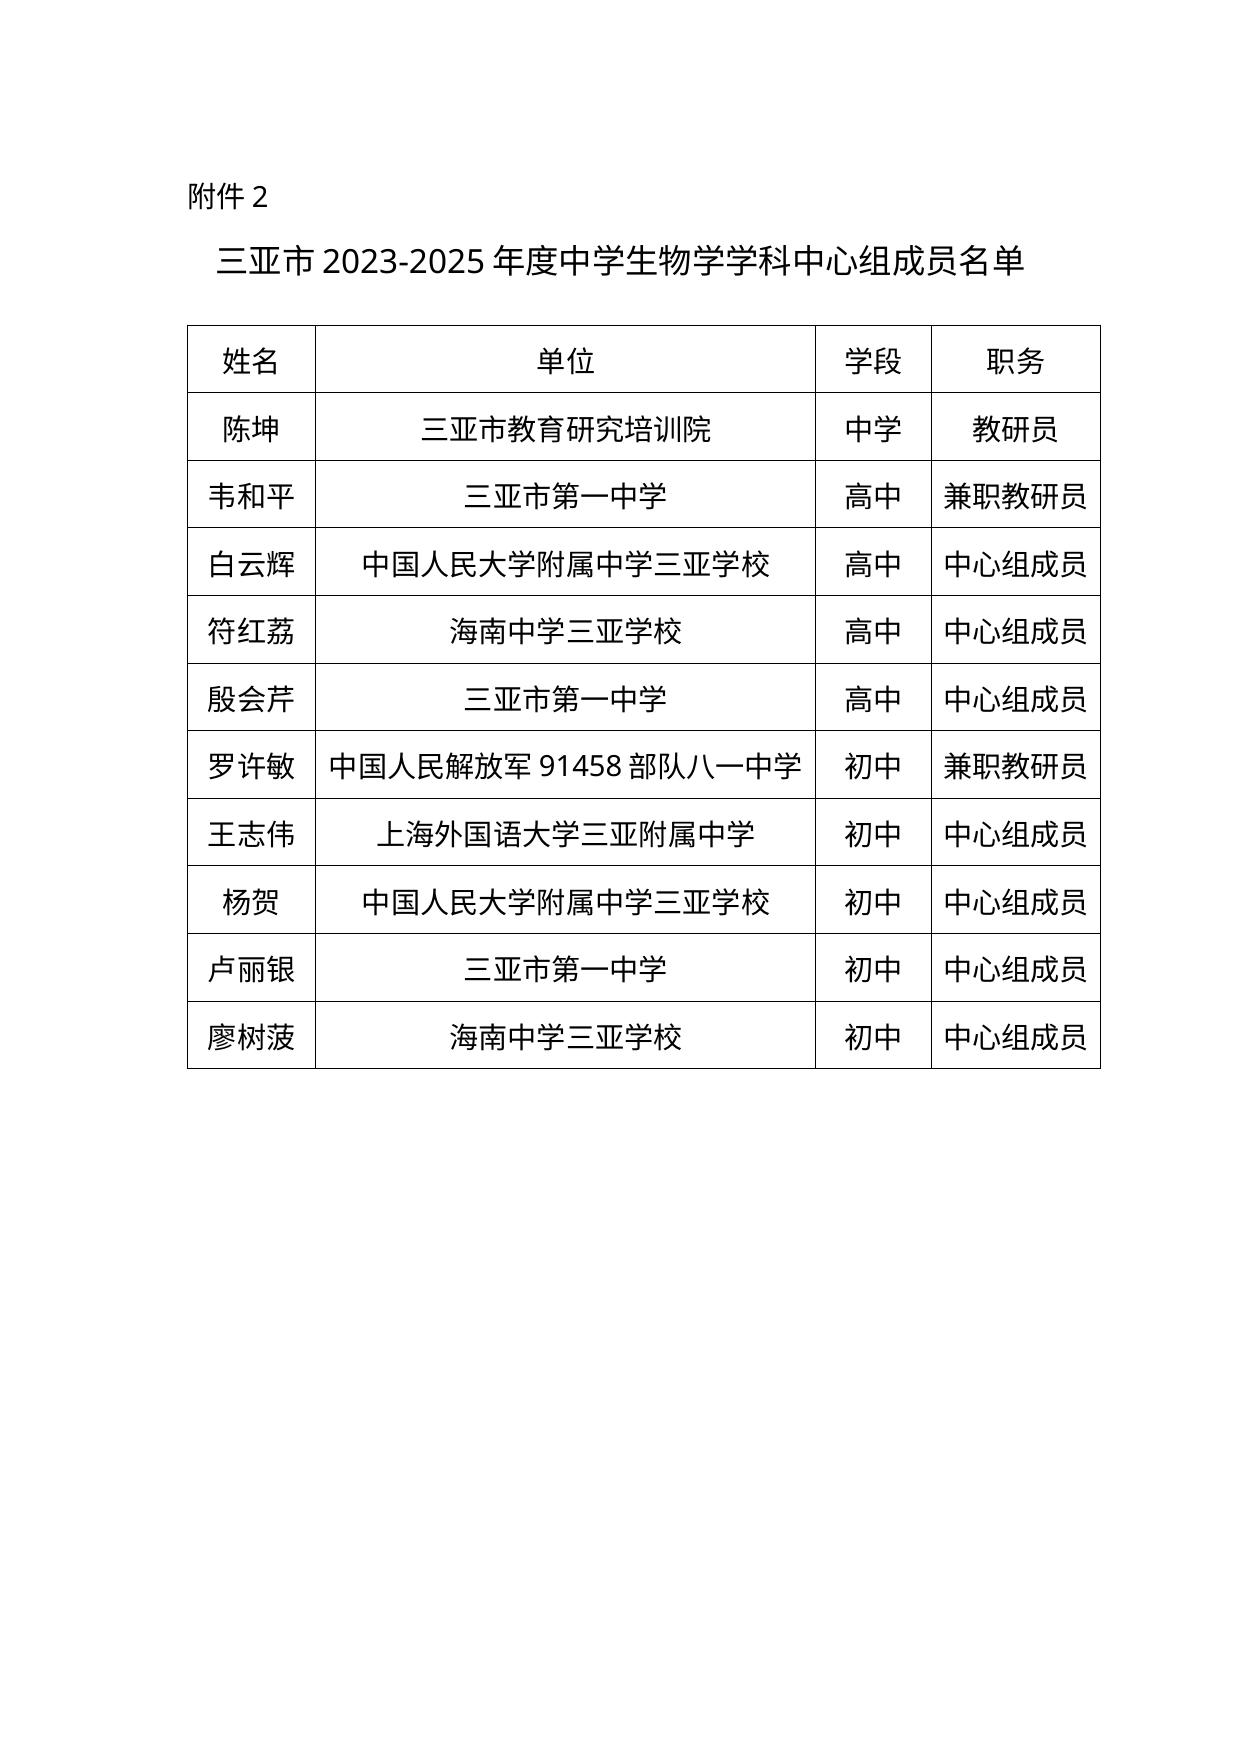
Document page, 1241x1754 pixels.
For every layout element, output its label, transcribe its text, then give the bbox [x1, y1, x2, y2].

table_cell 中心组成员 [932, 934, 1100, 1001]
table_cell 上海外国语大学三亚附属中学 [316, 799, 815, 865]
table_cell 海南中学三亚学校 [316, 1002, 815, 1068]
table_cell 中心组成员 [932, 596, 1100, 662]
table_cell 杨贺 [188, 866, 315, 933]
table_cell 王志伟 [188, 799, 315, 865]
table_cell 初中 [816, 1002, 931, 1068]
table_cell 三亚市第一中学 [316, 461, 815, 527]
table_cell 初中 [816, 866, 931, 933]
table_cell 殷会芹 [188, 664, 315, 730]
table_header 职务 [932, 326, 1100, 392]
table_cell 兼职教研员 [932, 461, 1100, 527]
table_cell 初中 [816, 799, 931, 865]
table_cell 廖树菠 [188, 1002, 315, 1068]
table_cell 三亚市教育研究培训院 [316, 393, 815, 460]
text 三亚市2023-2025年度中学生物学学科中心组成员名单 [187, 227, 1053, 292]
table_cell 中国人民解放军91458部队八一中学 [316, 731, 815, 798]
table_cell 中国人民大学附属中学三亚学校 [316, 528, 815, 595]
table_cell 中心组成员 [932, 866, 1100, 933]
table_cell 陈坤 [188, 393, 315, 460]
table_cell 韦和平 [188, 461, 315, 527]
table_header 学段 [816, 326, 931, 392]
table_cell 罗许敏 [188, 731, 315, 798]
table_cell 教研员 [932, 393, 1100, 460]
table_cell 初中 [816, 731, 931, 798]
table_cell 中学 [816, 393, 931, 460]
table_cell 中心组成员 [932, 528, 1100, 595]
table_cell 符红荔 [188, 596, 315, 662]
table_cell 高中 [816, 461, 931, 527]
table_cell 高中 [816, 664, 931, 730]
table_cell 中心组成员 [932, 664, 1100, 730]
table_cell 中心组成员 [932, 1002, 1100, 1068]
table_cell 卢丽银 [188, 934, 315, 1001]
table_cell 海南中学三亚学校 [316, 596, 815, 662]
table_cell 三亚市第一中学 [316, 934, 815, 1001]
table_cell 兼职教研员 [932, 731, 1100, 798]
table_cell 初中 [816, 934, 931, 1001]
table_cell 高中 [816, 596, 931, 662]
table_cell 中国人民大学附属中学三亚学校 [316, 866, 815, 933]
table_cell 中心组成员 [932, 799, 1100, 865]
table_header 姓名 [188, 326, 315, 392]
table_cell 白云辉 [188, 528, 315, 595]
table_header 单位 [316, 326, 815, 392]
text 附件2 [187, 162, 1053, 227]
table_cell 三亚市第一中学 [316, 664, 815, 730]
table_cell 高中 [816, 528, 931, 595]
